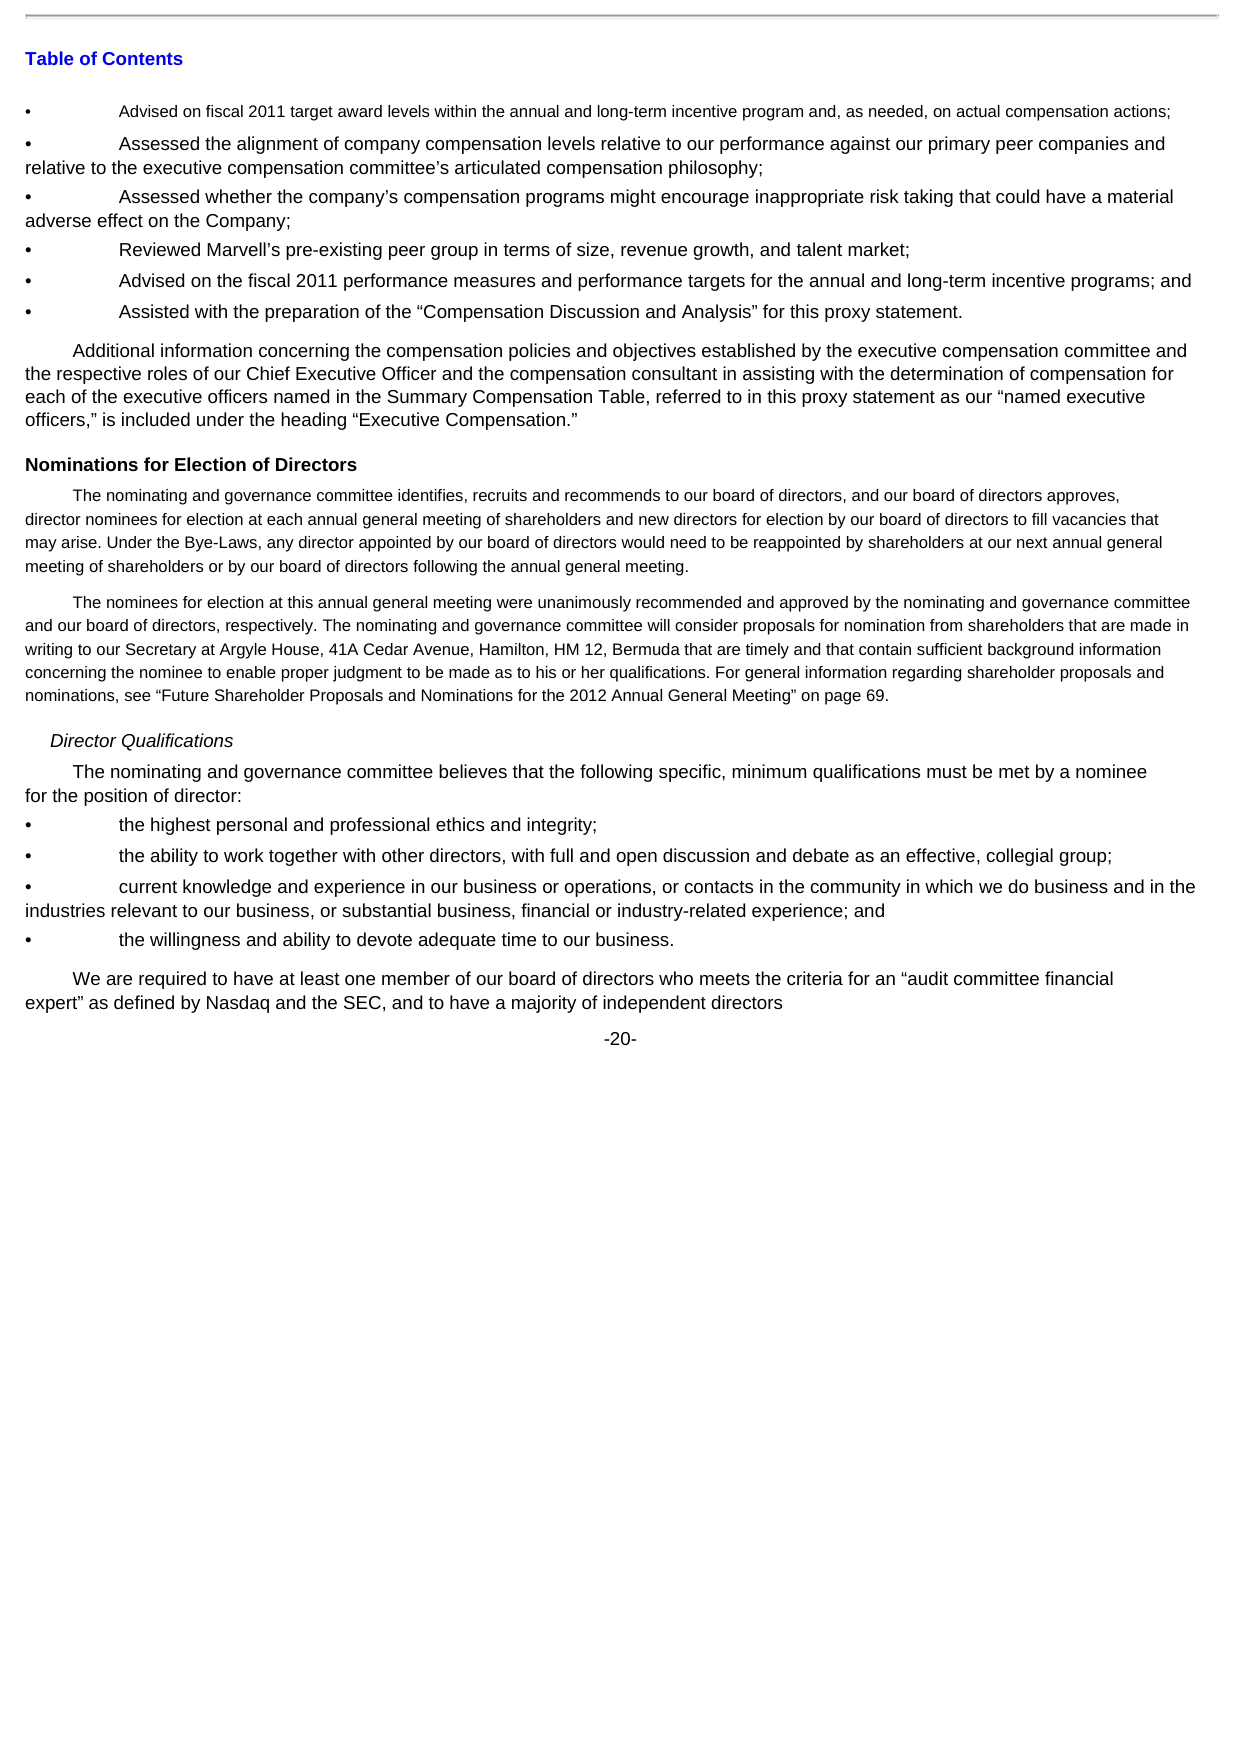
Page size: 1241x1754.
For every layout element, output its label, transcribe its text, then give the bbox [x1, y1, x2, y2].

text Nominations for Election of Directors [25, 454, 1213, 476]
list Reviewed Marvell’s pre-existing peer group in terms of size, revenue growth, and talent market; [25, 239, 1213, 261]
list the ability to work together with other directors, with full and open discussion and debate as an effective, collegial group; [25, 845, 1213, 866]
list Advised on fiscal 2011 target award levels within the annual and long-term incentive program and, as needed, on actual compensation actions; [25, 102, 1213, 121]
list Assisted with the preparation of the “Compensation Discussion and Analysis” for this proxy statement. [25, 301, 1213, 322]
list the willingness and ability to devote adequate time to our business. [25, 928, 1213, 950]
text Table of Contents [25, 48, 1213, 69]
text -20- [25, 1028, 1215, 1049]
text We are required to have at least one member of our board of directors who meets the criteria for an “audit committee financial expert” as defined by Nasdaq and the SEC, and to have a majority of independent directors [25, 968, 1157, 1013]
text The nominating and governance committee identifies, recruits and recommends to our board of directors, and our board of directors approves, director nominees for election at each annual general meeting of shareholders and new directors for election by our board of directors to fill vacancies that may arise. Under the Bye-Laws, any director appointed by our board of directors would need to be reappointed by shareholders at our next annual general meeting of shareholders or by our board of directors following the annual general meeting. [25, 486, 1176, 576]
text The nominees for election at this annual general meeting were unanimously recommended and approved by the nominating and governance committee and our board of directors, respectively. The nominating and governance committee will consider proposals for nomination from shareholders that are made in writing to our Secretary at Argyle House, 41A Cedar Avenue, Hamilton, HM 12, Bermuda that are timely and that contain sufficient background information concerning the nominee to enable proper judgment to be made as to his or her qualifications. For general information regarding shareholder proposals and nominations, see “Future Shareholder Proposals and Nominations for the 2012 Annual General Meeting” on page 69. [25, 593, 1213, 705]
text The nominating and governance committee believes that the following specific, minimum qualifications must be met by a nominee for the position of director: [25, 761, 1169, 806]
list the highest personal and professional ethics and integrity; [25, 814, 1213, 835]
list current knowledge and experience in our business or operations, or contacts in the community in which we do business and in the industries relevant to our business, or substantial business, financial or industry-related experience; and [25, 876, 1213, 921]
list Assessed whether the company’s compensation programs might encourage inappropriate risk taking that could have a material adverse effect on the Company; [25, 186, 1213, 232]
text Additional information concerning the compensation policies and objectives established by the executive compensation committee and the respective roles of our Chief Executive Officer and the compensation consultant in assisting with the determination of compensation for each of the executive officers named in the Summary Compensation Table, referred to in this proxy statement as our “named executive officers,” is included under the heading “Executive Compensation.” [25, 340, 1209, 430]
text Director Qualifications [50, 730, 1213, 751]
picture [23, 14, 1220, 21]
list Advised on the fiscal 2011 performance measures and performance targets for the annual and long-term incentive programs; and [25, 270, 1213, 292]
list Assessed the alignment of company compensation levels relative to our performance against our primary peer companies and relative to the executive compensation committee’s articulated compensation philosophy; [25, 133, 1213, 179]
